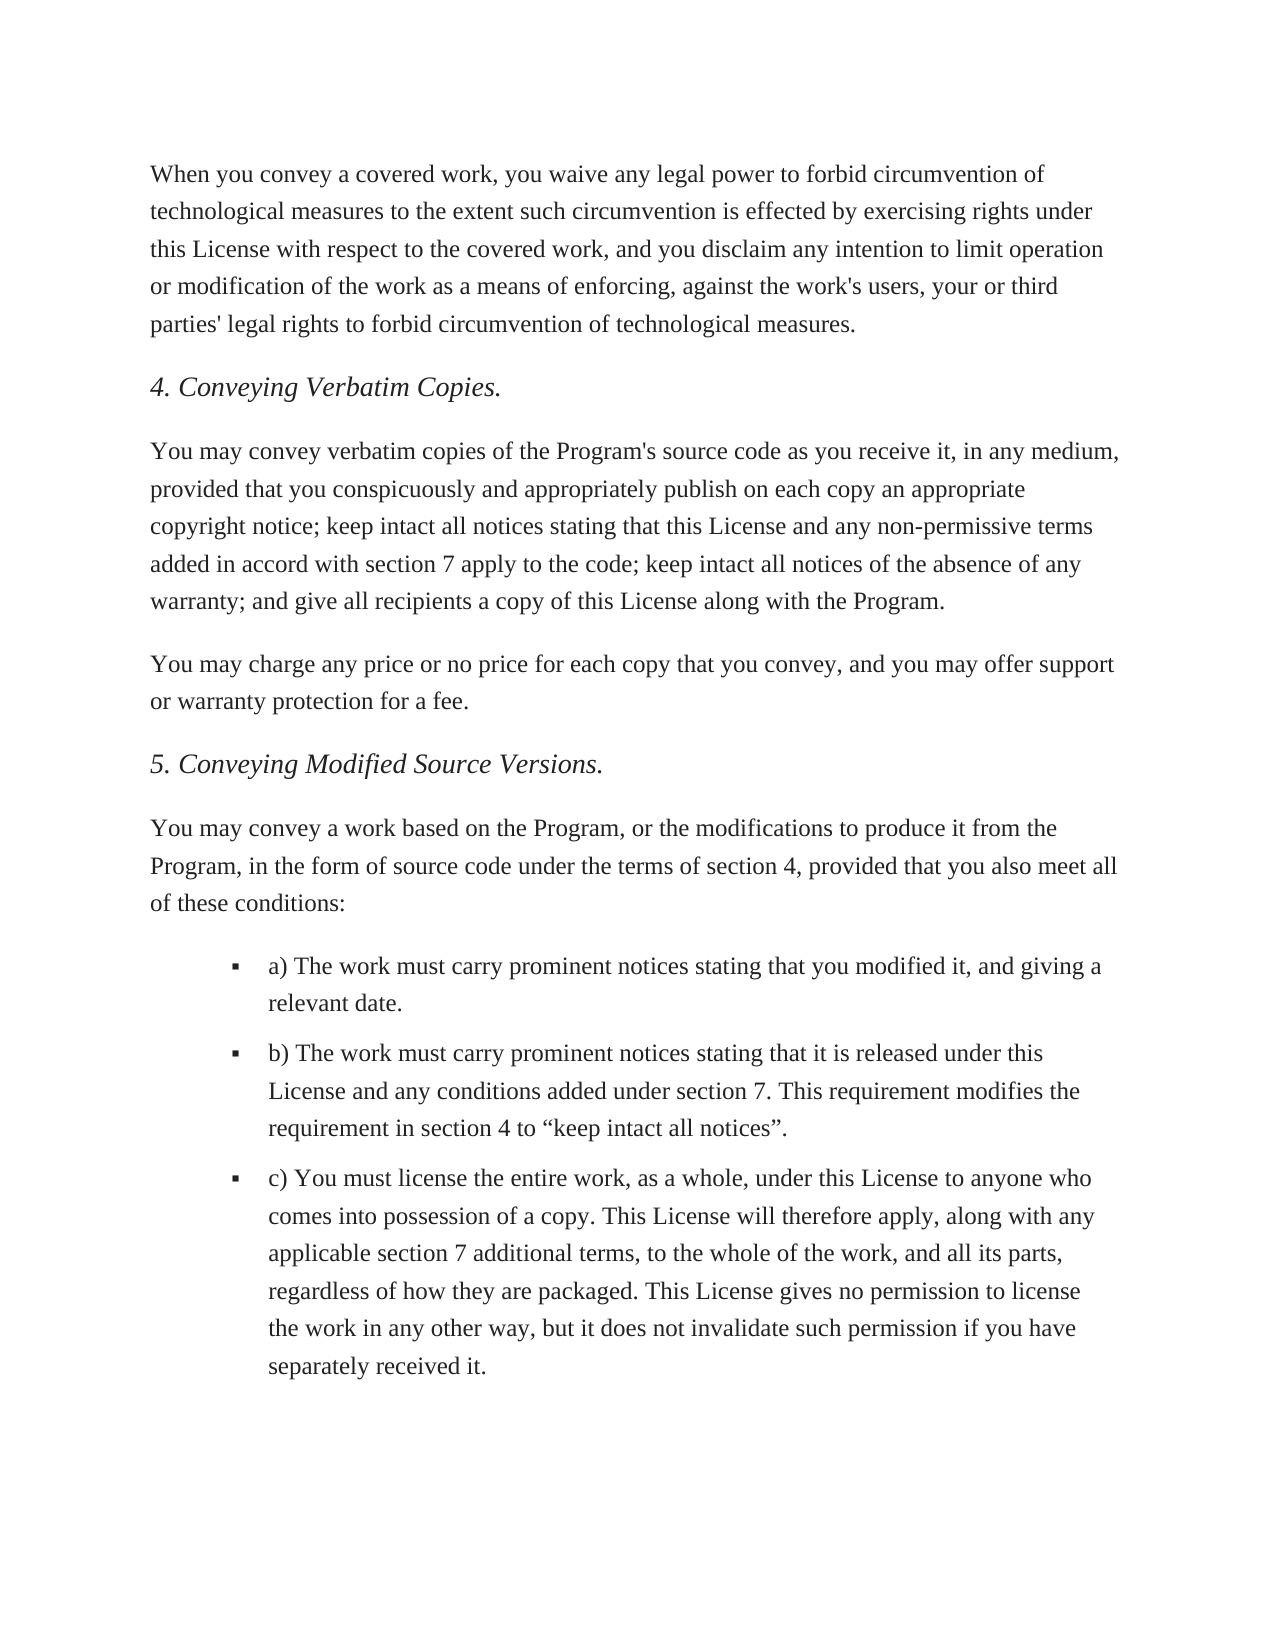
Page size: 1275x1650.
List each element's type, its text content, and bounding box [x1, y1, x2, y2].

text You may charge any price or no price for each copy that you convey, and you may offer support or warranty protection for a fee. [150, 640, 1125, 715]
text You may convey a work based on the Program, or the modifications to produce it from the Program, in the form of source code under the terms of section 4, provided that you also meet all of these conditions: [150, 805, 1125, 917]
text When you convey a covered work, you waive any legal power to forbid circumvention of technological measures to the extent such circumvention is effected by exercising rights under this License with respect to the covered work, and you disclaim any intention to limit operation or modification of the work as a means of enforcing, against the work's users, your or third parties' legal rights to forbid circumvention of technological measures. [150, 150, 1125, 337]
list b) The work must carry prominent notices stating that it is released under this License and any conditions added under section 7. This requirement modifies the requirement in section 4 to “keep intact all notices”. [231, 1030, 1107, 1142]
text 5. Conveying Modified Source Versions. [150, 747, 1125, 780]
text You may convey verbatim copies of the Program's source code as you receive it, in any medium, provided that you conspicuously and appropriately publish on each copy an appropriate copyright notice; keep intact all notices stating that this License and any non-permissive terms added in accord with section 7 apply to the code; keep intact all notices of the absence of any warranty; and give all recipients a copy of this License along with the Program. [150, 427, 1125, 615]
list a) The work must carry prominent notices stating that you modified it, and giving a relevant date. [231, 942, 1107, 1017]
text 4. Conveying Verbatim Copies. [150, 370, 1125, 402]
list c) You must license the entire work, as a whole, under this License to anyone who comes into possession of a copy. This License will therefore apply, along with any applicable section 7 additional terms, to the whole of the work, and all its parts, regardless of how they are packaged. This License gives no permission to license the work in any other way, but it does not invalidate such permission if you have separately received it. [231, 1155, 1107, 1380]
